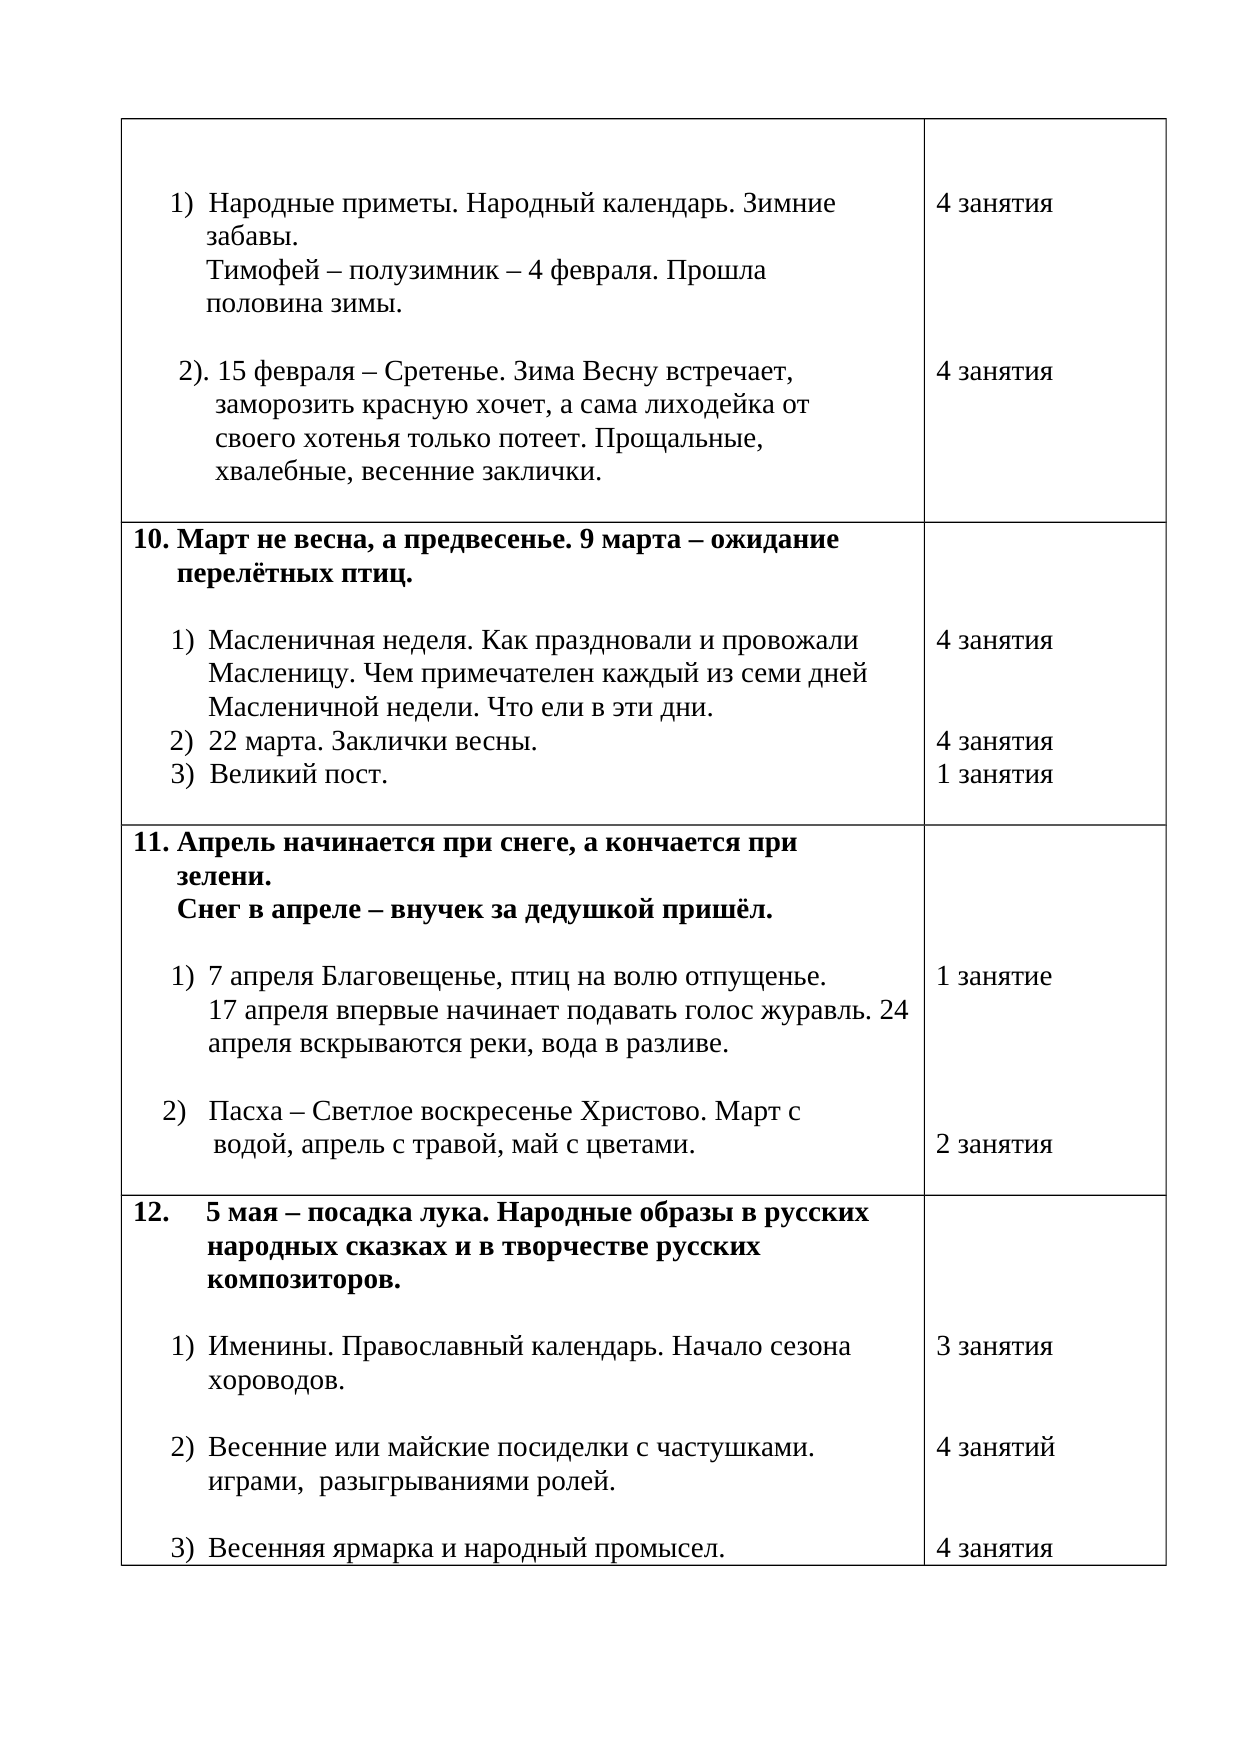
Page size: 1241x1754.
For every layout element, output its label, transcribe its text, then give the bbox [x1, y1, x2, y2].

text 4 занятия [936, 622, 1154, 656]
text апреля вскрываются реки, вода в разливе. [208, 1026, 1154, 1059]
text Тимофей – полузимник – 4 февраля. Прошла половина зимы. [206, 252, 773, 319]
text 1) Масленичная неделя. Как праздновали и провожали Масленицу. Чем примечателен каждый из семи дней Масленичной недели. Что ели в эти дни. [170, 622, 870, 723]
text 2) Весенние или майские посиделки с частушками. играми, разыгрываниями ролей. [170, 1429, 821, 1496]
text 4 занятия [936, 185, 1154, 218]
text 1) Народные приметы. Народный календарь. Зимние забавы. [169, 185, 841, 252]
text 4 занятия [936, 1530, 1154, 1563]
text Снег в апреле – внучек за дедушкой пришёл. [177, 891, 1154, 925]
text 3) Весенняя ярмарка и народный промысел. [170, 1530, 851, 1563]
text 3 занятия [936, 1328, 1154, 1362]
text 4 занятия [936, 353, 1154, 386]
text 2). 15 февраля – Сретенье. Зима Весну встречает, заморозить красную хочет, а сама лиходейка от своего хотенья только потеет. Прощальные, хвалебные, весенние заклички. [178, 353, 810, 487]
text 2) Пасха – Светлое воскресенье Христово. Март с [162, 1093, 1154, 1126]
text 4 занятий [936, 1429, 1154, 1463]
text 12. 5 мая – посадка лука. Народные образы в русских народных сказках и в творчестве русских композиторов. [133, 1194, 874, 1295]
text 1) 7 апреля Благовещенье, птиц на волю отпущенье. 1 занятие 17 апреля впервые начинает подавать голос журавль. 24 [170, 958, 1060, 1026]
text 11. Апрель начинается при снеге, а кончается при зелени. [133, 824, 802, 891]
text 1) Именины. Православный календарь. Начало сезона хороводов. [170, 1328, 857, 1396]
text водой, апрель с травой, май с цветами. 2 занятия [213, 1126, 1154, 1160]
text 2) 22 марта. Заклички весны. 3) Великий пост. [169, 723, 545, 790]
text 10. Март не весна, а предвесенье. 9 марта – ожидание перелётных птиц. [133, 521, 845, 588]
text 4 занятия 1 занятия [929, 723, 1053, 790]
